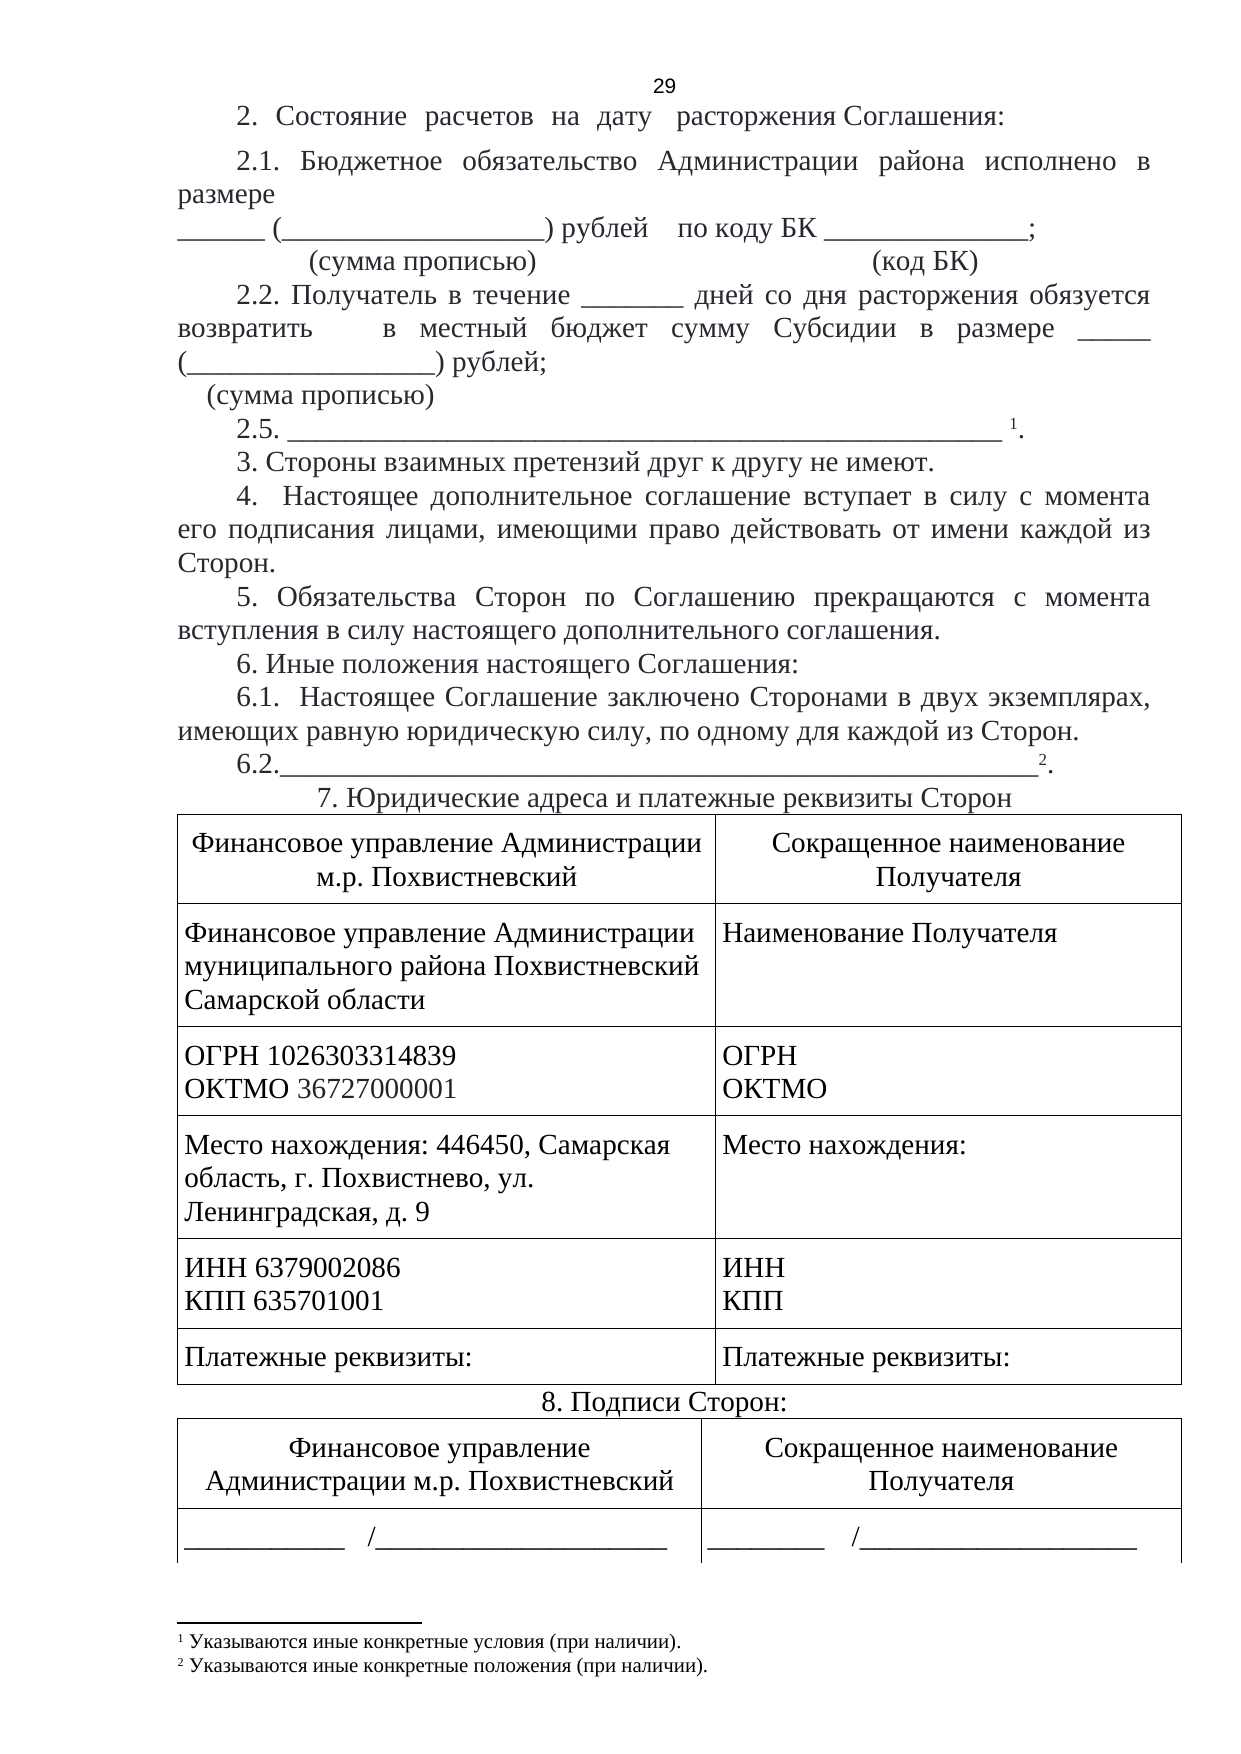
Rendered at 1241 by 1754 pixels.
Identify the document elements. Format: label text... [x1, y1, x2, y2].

subtitle 6. Иные положения настоящего Соглашения: [177, 646, 1152, 679]
subtitle 6.1. Настоящее Соглашение заключено Сторонами в двух экземплярах, имеющих равную юридическую силу, по одному для каждой из Сторон. [177, 679, 1152, 746]
subtitle 2.2. Получатель в течение _______ дней со дня расторжения обязуется возвратить в местный бюджет сумму Субсидии в размере _____ (_________________) рублей; [177, 277, 1152, 377]
subtitle 4. Настоящее дополнительное соглашение вступает в силу с момента его подписания лицами, имеющими право действовать от имени каждой из Сторон. [177, 478, 1152, 579]
table_cell ________ [702, 1509, 845, 1563]
subtitle ______ (__________________) рублей по коду БК ______________; [177, 210, 1152, 243]
subtitle 5. Обязательства Сторон по Соглашению прекращаются с момента вступления в силу настоящего дополнительного соглашения. [177, 579, 1152, 646]
table_cell Платежные реквизиты: [716, 1329, 1181, 1383]
subtitle (сумма прописью) (код БК) [177, 243, 1152, 277]
table_cell Наименование Получателя [716, 904, 1181, 1026]
table_cell /___________________ [845, 1509, 1181, 1563]
table_cell /____________________ [361, 1509, 701, 1563]
table_cell ОГРН 1026303314839 ОКТМО 36727000001 [178, 1027, 715, 1115]
table_cell Финансовое управление Администрации муниципального района Похвистневский Самарской области [178, 904, 715, 1026]
table_cell ___________ [178, 1509, 361, 1563]
subtitle 7. Юридические адреса и платежные реквизиты Сторон [177, 780, 1152, 814]
table_cell Место нахождения: [716, 1116, 1181, 1238]
table_header Сокращенное наименование Получателя [702, 1419, 1181, 1507]
subtitle 2.1. Бюджетное обязательство Администрации района исполнено в размере [177, 143, 1152, 210]
table_cell ИНН КПП [716, 1239, 1181, 1328]
table_header Финансовое управление Администрации м.р. Похвистневский [178, 815, 715, 903]
table_cell Место нахождения: 446450, Самарская область, г. Похвистнево, ул. Ленинградская, д. 9 [178, 1116, 715, 1238]
subtitle 2.5. _________________________________________________ . [177, 411, 1152, 444]
text 8. Подписи Сторон: [177, 1385, 1152, 1418]
table_cell Платежные реквизиты: [178, 1329, 715, 1383]
subtitle 2. Состояние расчетов на дату расторжения Соглашения: [177, 98, 1152, 131]
subtitle 3. Стороны взаимных претензий друг к другу не имеют. [177, 444, 1152, 478]
table_header Финансовое управление Администрации м.р. Похвистневский [178, 1419, 701, 1507]
subtitle 6.2.____________________________________________________. [177, 746, 1152, 780]
subtitle (сумма прописью) [177, 377, 1152, 411]
table_cell ИНН 6379002086 КПП 635701001 [178, 1239, 715, 1328]
table_header Сокращенное наименование Получателя [716, 815, 1181, 903]
table_cell ОГРН ОКТМО [716, 1027, 1181, 1115]
